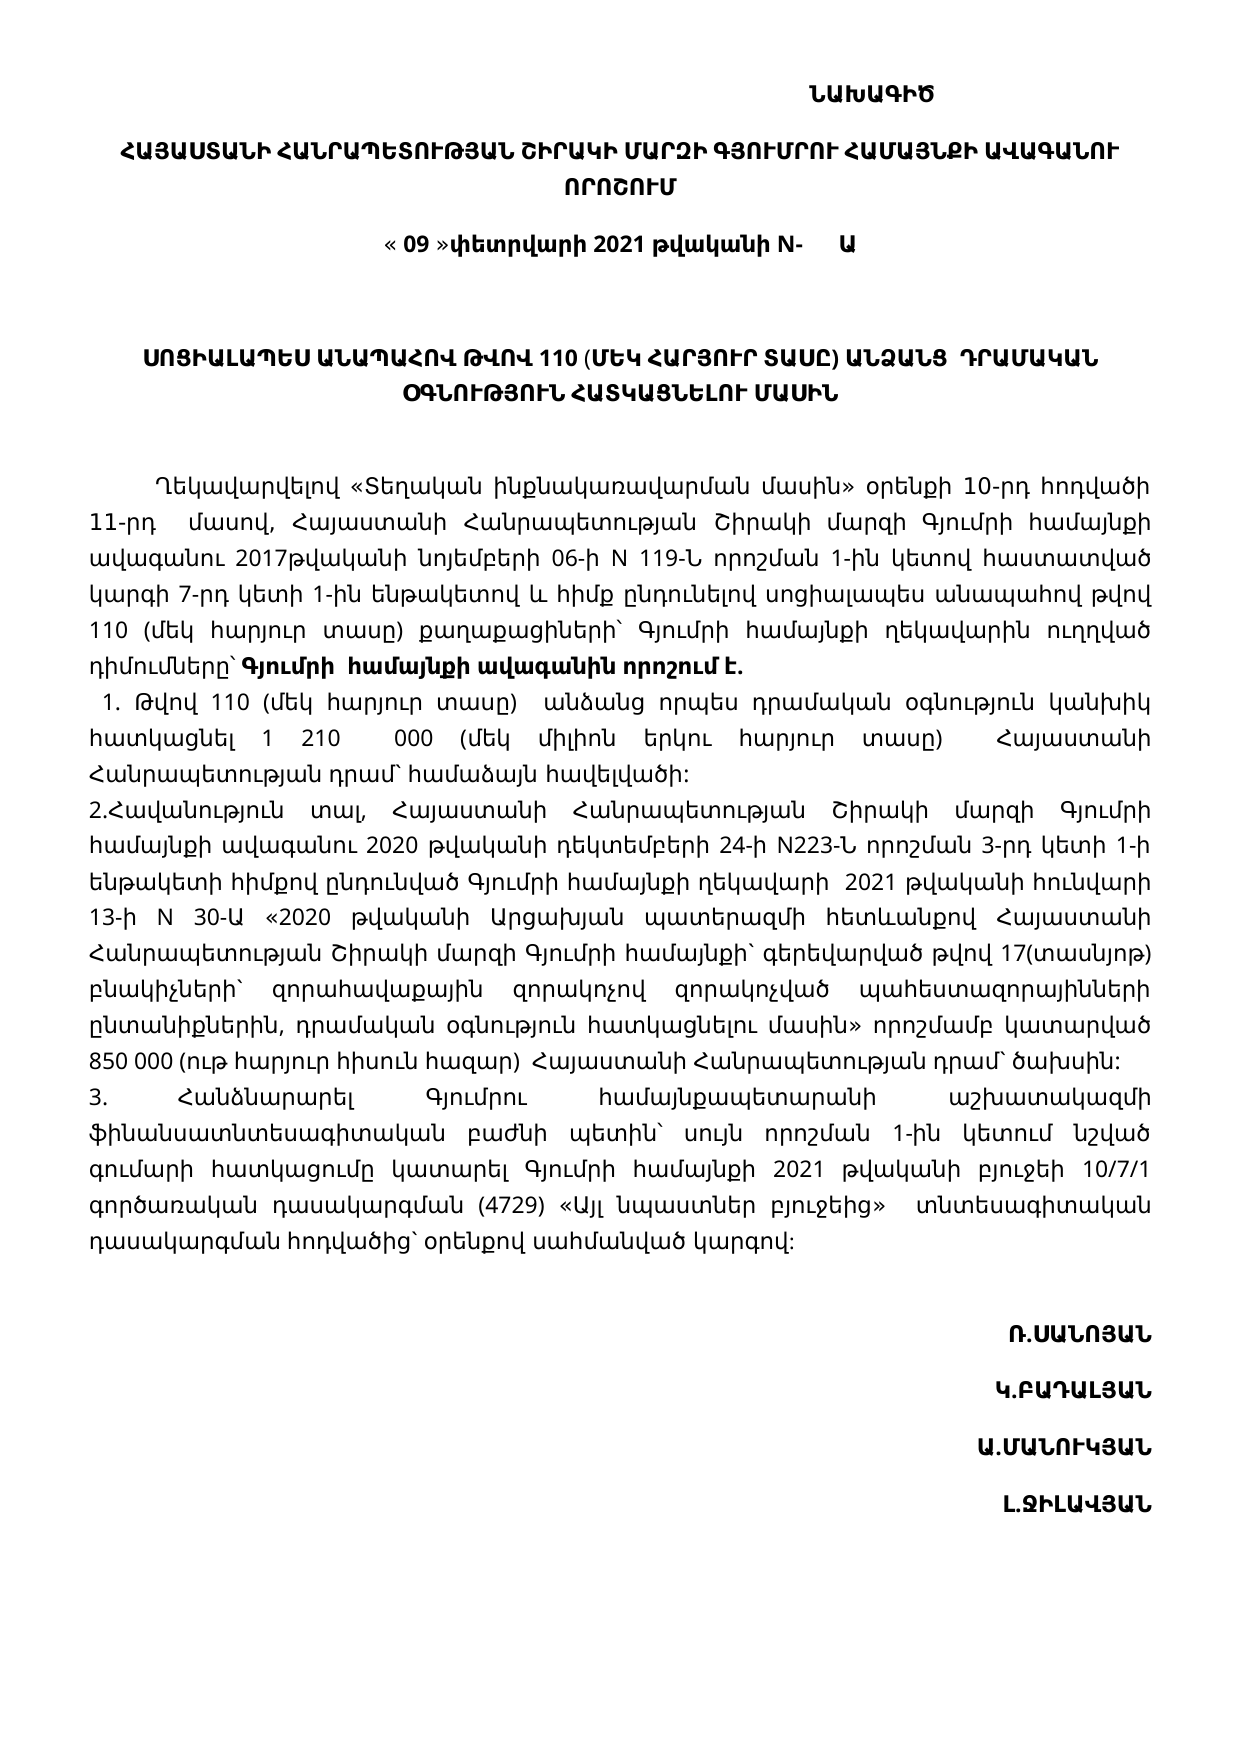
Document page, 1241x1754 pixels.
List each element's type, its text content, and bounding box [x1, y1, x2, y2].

text 1. Թվով 110 (մեկ հարյուր տասը) անձանց որպես դրամական օգնություն կանխիկ հատկացնել 1 210 000 (մեկ միլիոն երկու հարյուր տասը) Հայաստանի Հանրապետության դրամ` համաձայն հավելվածի: [89, 686, 1152, 789]
text Ղեկավարվելով «Տեղական ինքնակառավարման մասին» օրենքի 10-րդ հոդվածի 11-րդ մասով, Հայաստանի Հանրապետության Շիրակի մարզի Գյումրի համայնքի ավագանու 2017թվականի նոյեմբերի 06-ի N 119-Ն որոշման 1-ին կետով հաստատված կարգի 7-րդ կետի 1-ին ենթակետով և հիմք ընդունելով սոցիալապես անապահով թվով 110 (մեկ հարյուր տասը) քաղաքացիների՝ Գյումրի համայնքի ղեկավարին ուղղված դիմումները՝ Գյումրի համայնքի ավագանին որոշում է. [89, 470, 1152, 681]
text Լ.ՋԻԼԱՎՅԱՆ [89, 1488, 1152, 1519]
text Ռ.ՍԱՆՈՅԱՆ [89, 1317, 1152, 1349]
text 2.Հավանություն տալ, Հայաստանի Հանրապետության Շիրակի մարզի Գյումրի համայնքի ավագանու 2020 թվականի դեկտեմբերի 24-ի N223-Ն որոշման 3-րդ կետի 1-ի ենթակետի հիմքով ընդունված Գյումրի համայնքի ղեկավարի 2021 թվականի հունվարի 13-ի N 30-Ա «2020 թվականի Արցախյան պատերազմի հետևանքով Հայաստանի Հանրապետության Շիրակի մարզի Գյումրի համայնքի` գերեվարված թվով 17(տասնյոթ) բնակիչների` զորահավաքային զորակոչով զորակոչված պահեստազորայինների ընտանիքներին, դրամական օգնություն հատկացնելու մասին» որոշմամբ կատարված 850 000 (ութ հարյուր հիսուն հազար) Հայաստանի Հանրապետության դրամ` ծախսին: [89, 793, 1152, 1076]
text 3. Հանձնարարել Գյումրու համայնքապետարանի աշխատակազմի ֆինանսատնտեսագիտական բաժնի պետին՝ սույն որոշման 1-ին կետում նշված գումարի հատկացումը կատարել Գյումրի համայնքի 2021 թվականի բյուջեի 10/7/1 գործառական դասակարգման (4729) «Այլ նպաստներ բյուջեից» տնտեսագիտական դասակարգման հոդվածից` օրենքով սահմանված կարգով: [89, 1081, 1152, 1256]
text Կ.ԲԱԴԱԼՅԱՆ [89, 1374, 1152, 1406]
text « 09 »փետրվարի 2021 թվականի N- Ա [89, 228, 1152, 259]
text Ա.ՄԱՆՈՒԿՅԱՆ [89, 1431, 1152, 1462]
text ՀԱՅԱՍՏԱՆԻ ՀԱՆՐԱՊԵՏՈՒԹՅԱՆ ՇԻՐԱԿԻ ՄԱՐԶԻ ԳՅՈՒՄՐՈՒ ՀԱՄԱՅՆՔԻ ԱՎԱԳԱՆՈՒ ՈՐՈՇՈՒՄ [89, 135, 1152, 202]
text ՆԱԽԱԳԻԾ [89, 78, 1152, 110]
text ՍՈՑԻԱԼԱՊԵՍ ԱՆԱՊԱՀՈՎ ԹՎՈՎ 110 (ՄԵԿ ՀԱՐՅՈՒՐ ՏԱՍԸ) ԱՆՁԱՆՑ ԴՐԱՄԱԿԱՆ ՕԳՆՈՒԹՅՈՒՆ ՀԱՏԿԱՑՆԵԼՈՒ ՄԱՍԻՆ [89, 341, 1152, 409]
